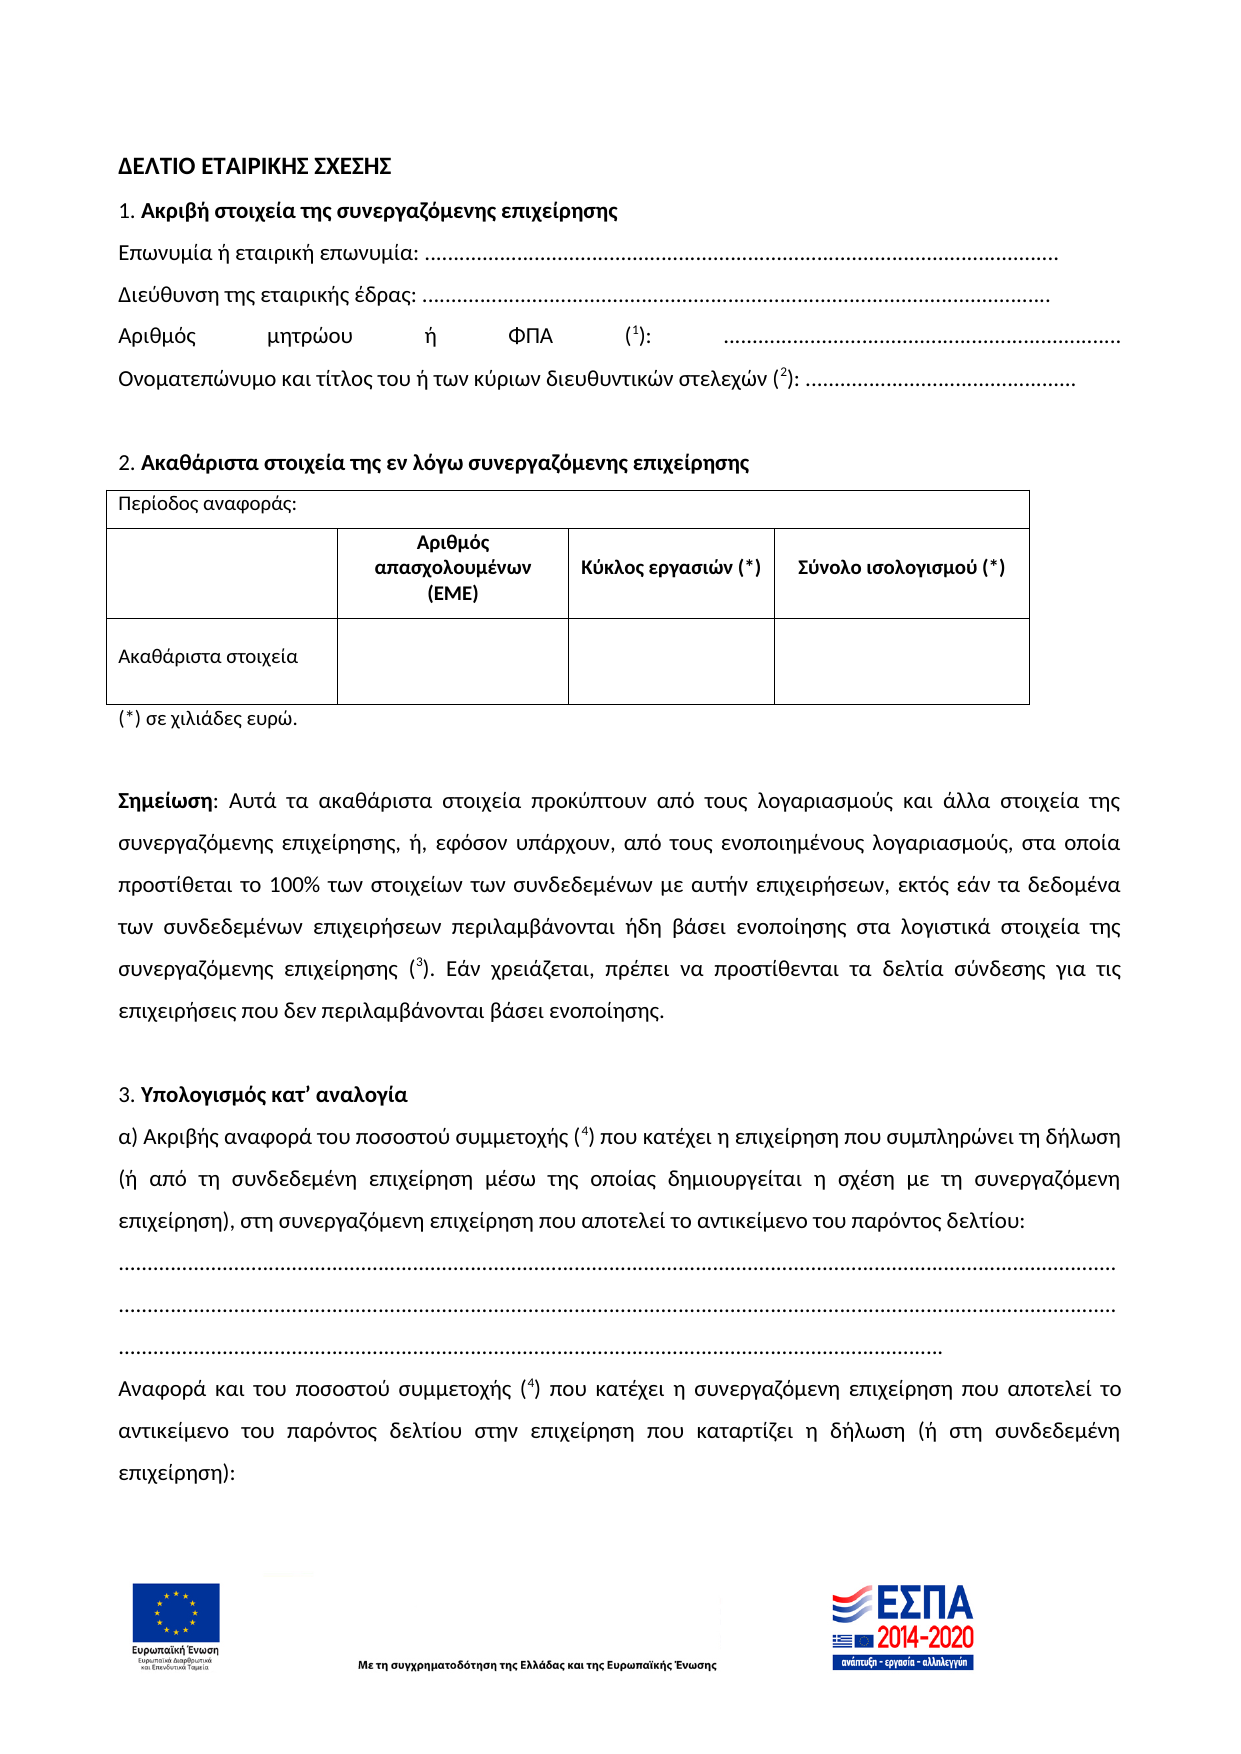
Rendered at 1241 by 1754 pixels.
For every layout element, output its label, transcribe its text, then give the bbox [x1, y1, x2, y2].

text ΔΕΛΤΙΟ ΕΤΑΙΡΙΚΗΣ ΣΧΕΣΗΣ [118, 150, 1122, 181]
text Σημείωση: Αυτά τα ακαθάριστα στοιχεία προκύπτουν από τους λογαριασμούς και άλλα στοιχεία της συνεργαζόμενης επιχείρησης, ή, εφόσον υπάρχουν, από τους ενοποιημένους λογαριασμούς, στα οποία προστίθεται το 100% των στοιχείων των συνδεδεμένων με αυτήν επιχειρήσεων, εκτός εάν τα δεδομένα των συνδεδεμένων επιχειρήσεων περιλαμβάνονται ήδη βάσει ενοποίησης στα λογιστικά στοιχεία της συνεργαζόμενης επιχείρησης (3). Εάν χρειάζεται, πρέπει να προστίθενται τα δελτία σύνδεσης για τις επιχειρήσεις που δεν περιλαμβάνονται βάσει ενοποίησης. [118, 786, 1122, 1024]
table_cell [569, 619, 774, 704]
table_cell Αριθμός απασχολουμένων (ΕΜΕ) [338, 529, 568, 618]
text (*) σε χιλιάδες ευρώ. [118, 705, 1122, 731]
picture [118, 1571, 984, 1681]
table_header Περίοδος αναφοράς: [107, 491, 1029, 528]
text 3. Υπολογισμός κατ’ αναλογία [118, 1080, 1122, 1108]
text Αναφορά και του ποσοστού συμμετοχής (4) που κατέχει η συνεργαζόμενη επιχείρηση που αποτελεί το αντικείμενο του παρόντος δελτίου στην επιχείρηση που καταρτίζει η δήλωση (ή στη συνδεδεμένη επιχείρηση): [118, 1374, 1122, 1486]
text ......................................................................................................................................................................................................................................................................................................................................................................................................................................................................................................... [118, 1248, 1122, 1360]
table_cell Κύκλος εργασιών (*) [569, 529, 774, 618]
table_cell [775, 619, 1029, 704]
table_cell Σύνολο ισολογισμού (*) [775, 529, 1029, 618]
text 1. Ακριβή στοιχεία της συνεργαζόμενης επιχείρησης [118, 196, 1122, 224]
text α) Ακριβής αναφορά του ποσοστού συμμετοχής (4) που κατέχει η επιχείρηση που συμπληρώνει τη δήλωση (ή από τη συνδεδεμένη επιχείρηση μέσω της οποίας δημιουργείται η σχέση με τη συνεργαζόμενη επιχείρηση), στη συνεργαζόμενη επιχείρηση που αποτελεί το αντικείμενο του παρόντος δελτίου: [118, 1122, 1122, 1234]
table_cell Ακαθάριστα στοιχεία [107, 619, 337, 704]
text Αριθμός μητρώου ή ΦΠΑ (1): ..................................................................... Ονοματεπώνυμο και τίτλος του ή των κύριων διευθυντικών στελεχών (2): ............................................... [118, 322, 1122, 392]
text Επωνυμία ή εταιρική επωνυμία: .............................................................................................................. [118, 238, 1122, 266]
text Διεύθυνση της εταιρικής έδρας: ............................................................................................................. [118, 280, 1122, 308]
text 2. Ακαθάριστα στοιχεία της εν λόγω συνεργαζόμενης επιχείρησης [118, 448, 1122, 476]
table_cell [107, 529, 337, 618]
table_cell [338, 619, 568, 704]
